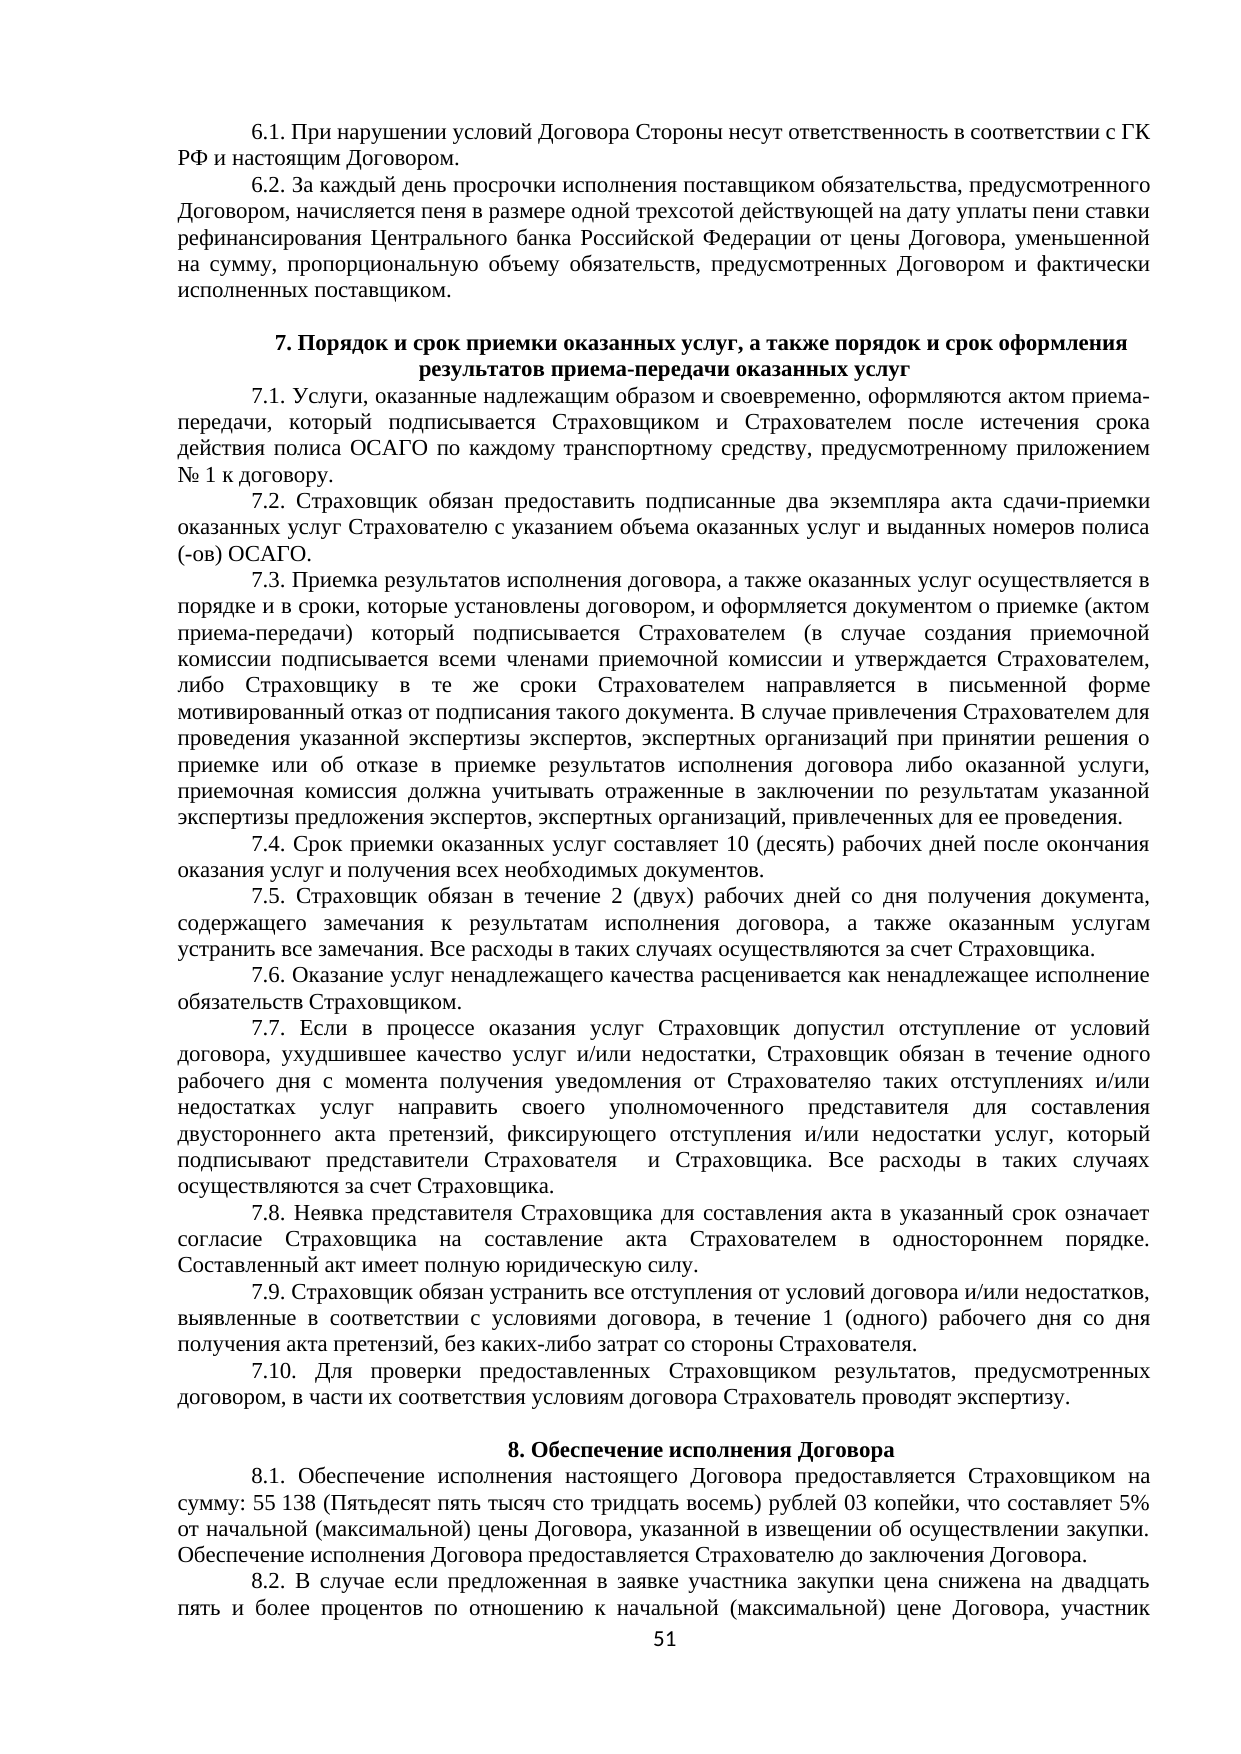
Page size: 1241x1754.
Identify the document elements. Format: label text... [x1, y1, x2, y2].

text 7.6. Оказание услуг ненадлежащего качества расценивается как ненадлежащее исполнение обязательств Страховщиком. [177, 961, 1152, 1014]
text 7.5. Страховщик обязан в течение 2 (двух) рабочих дней со дня получения документа, содержащего замечания к результатам исполнения договора, а также оказанным услугам устранить все замечания. Все расходы в таких случаях осуществляются за счет Страховщика. [177, 882, 1152, 961]
text 6.2. За каждый день просрочки исполнения поставщиком обязательства, предусмотренного Договором, начисляется пеня в размере одной трехсотой действующей на дату уплаты пени ставки рефинансирования Центрального банка Российской Федерации от цены Договора, уменьшенной на сумму, пропорциональную объему обязательств, предусмотренных Договором и фактически исполненных поставщиком. [177, 171, 1152, 303]
text 7.4. Срок приемки оказанных услуг составляет 10 (десять) рабочих дней после окончания оказания услуг и получения всех необходимых документов. [177, 830, 1152, 882]
text 7.7. Если в процессе оказания услуг Страховщик допустил отступление от условий договора, ухудшившее качество услуг и/или недостатки, Страховщик обязан в течение одного рабочего дня с момента получения уведомления от Страхователяо таких отступлениях и/или недостатках услуг направить своего уполномоченного представителя для составления двустороннего акта претензий, фиксирующего отступления и/или недостатки услуг, который подписывают представители Страхователя и Страховщика. Все расходы в таких случаях осуществляются за счет Страховщика. [177, 1014, 1152, 1199]
text 7.10. Для проверки предоставленных Страховщиком результатов, предусмотренных договором, в части их соответствия условиям договора Страхователь проводят экспертизу. [177, 1357, 1152, 1409]
text 8. Обеспечение исполнения Договора [177, 1436, 1152, 1462]
text 7.1. Услуги, оказанные надлежащим образом и своевременно, оформляются актом приема-передачи, который подписывается Страховщиком и Страхователем после истечения срока действия полиса ОСАГО по каждому транспортному средству, предусмотренному приложением № 1 к договору. [177, 382, 1152, 487]
text 6.1. При нарушении условий Договора Стороны несут ответственность в соответствии с ГК РФ и настоящим Договором. [177, 118, 1152, 171]
text 7.3. Приемка результатов исполнения договора, а также оказанных услуг осуществляется в порядке и в сроки, которые установлены договором, и оформляется документом о приемке (актом приема-передачи) который подписывается Страхователем (в случае создания приемочной комиссии подписывается всеми членами приемочной комиссии и утверждается Страхователем, либо Страховщику в те же сроки Страхователем направляется в письменной форме мотивированный отказ от подписания такого документа. В случае привлечения Страхователем для проведения указанной экспертизы экспертов, экспертных организаций при принятии решения о приемке или об отказе в приемке результатов исполнения договора либо оказанной услуги, приемочная комиссия должна учитывать отраженные в заключении по результатам указанной экспертизы предложения экспертов, экспертных организаций, привлеченных для ее проведения. [177, 566, 1152, 830]
text 7.9. Страховщик обязан устранить все отступления от условий договора и/или недостатков, выявленные в соответствии с условиями договора, в течение 1 (одного) рабочего дня со дня получения акта претензий, без каких-либо затрат со стороны Страхователя. [177, 1278, 1152, 1357]
text 7.8. Неявка представителя Страховщика для составления акта в указанный срок означает согласие Страховщика на составление акта Страхователем в одностороннем порядке. Составленный акт имеет полную юридическую силу. [177, 1199, 1152, 1278]
text 7.2. Страховщик обязан предоставить подписанные два экземпляра акта сдачи-приемки оказанных услуг Страхователю с указанием объема оказанных услуг и выданных номеров полиса (-ов) ОСАГО. [177, 487, 1152, 566]
text 8.1. Обеспечение исполнения настоящего Договора предоставляется Страховщиком на сумму: 55 138 (Пятьдесят пять тысяч сто тридцать восемь) рублей 03 копейки, что составляет 5% от начальной (максимальной) цены Договора, указанной в извещении об осуществлении закупки. Обеспечение исполнения Договора предоставляется Страхователю до заключения Договора. [177, 1462, 1152, 1568]
text 7. Порядок и срок приемки оказанных услуг, а также порядок и срок оформления результатов приема-передачи оказанных услуг [177, 329, 1152, 382]
